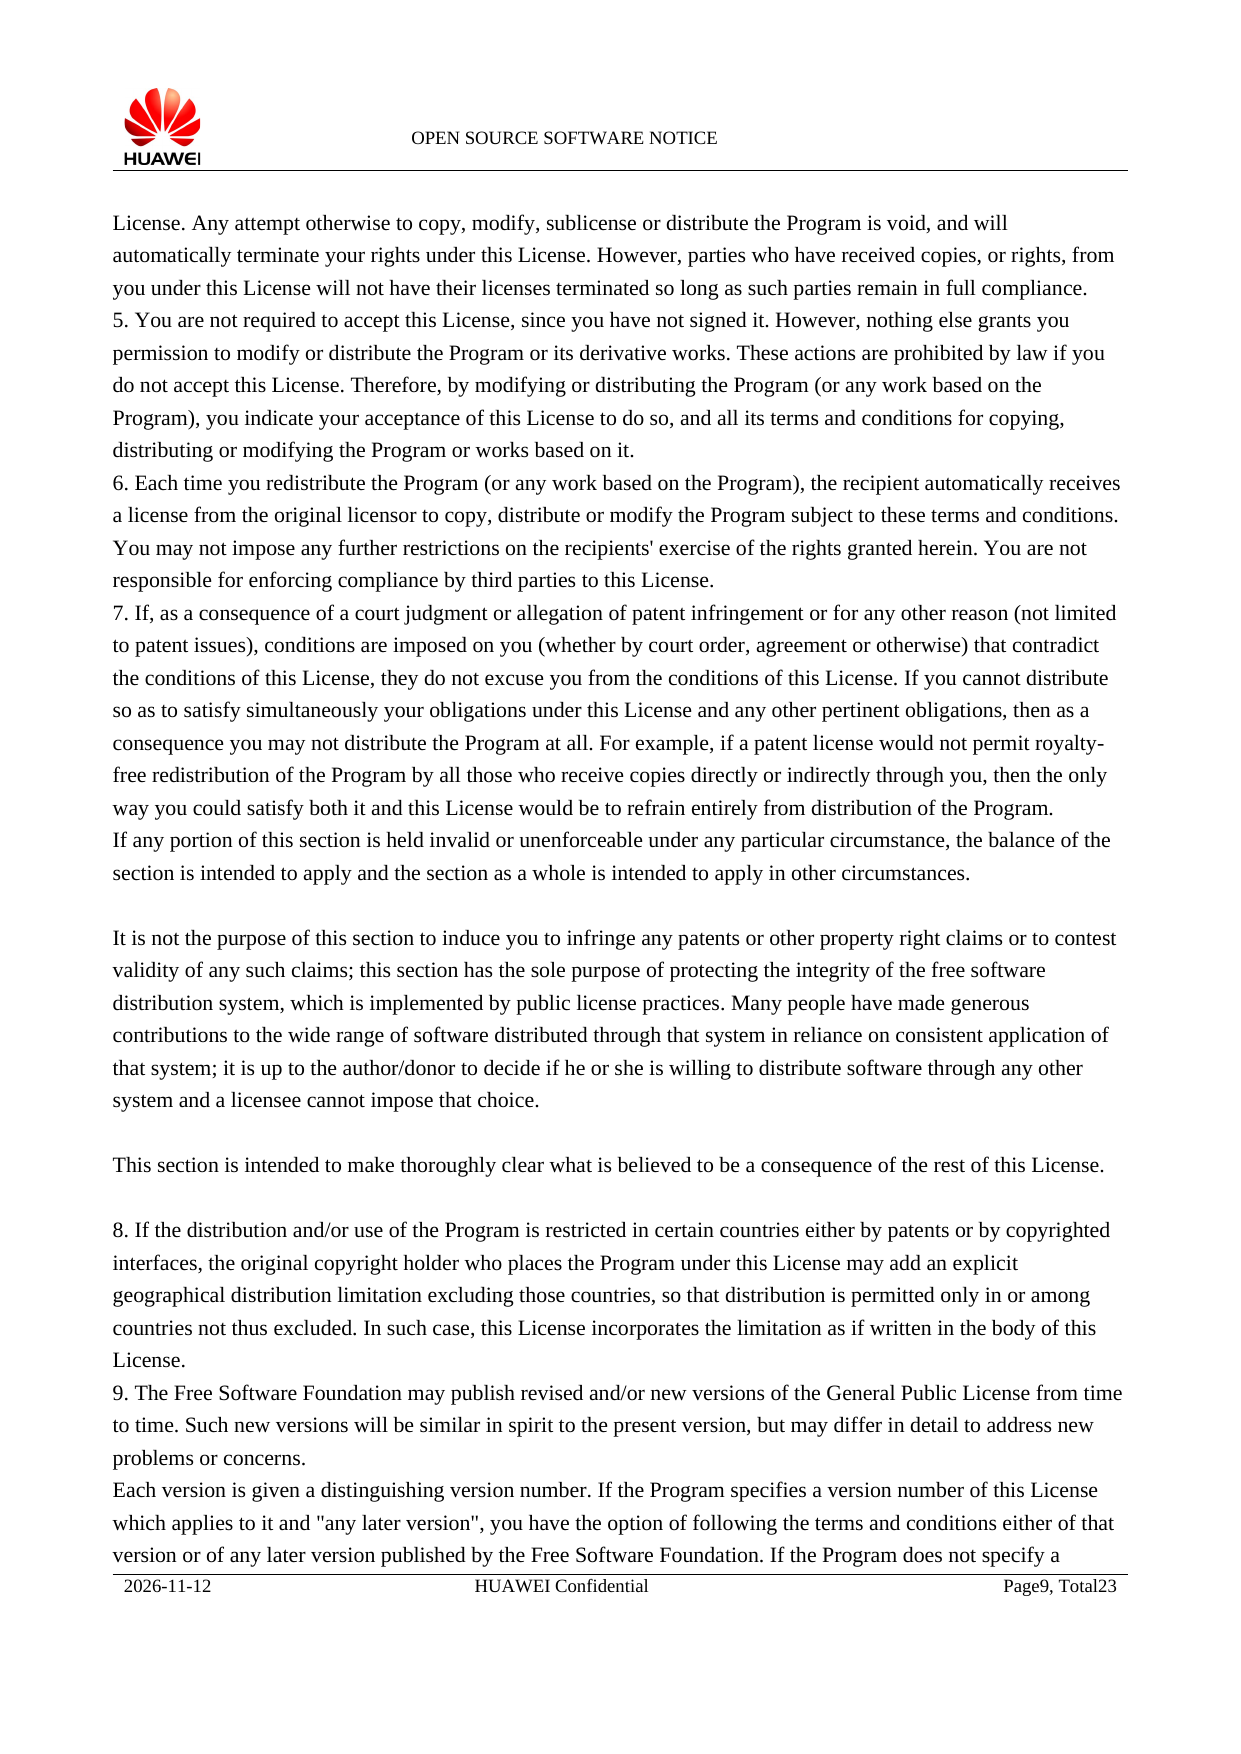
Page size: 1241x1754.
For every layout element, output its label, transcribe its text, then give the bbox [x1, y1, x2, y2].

picture [124, 88, 201, 165]
